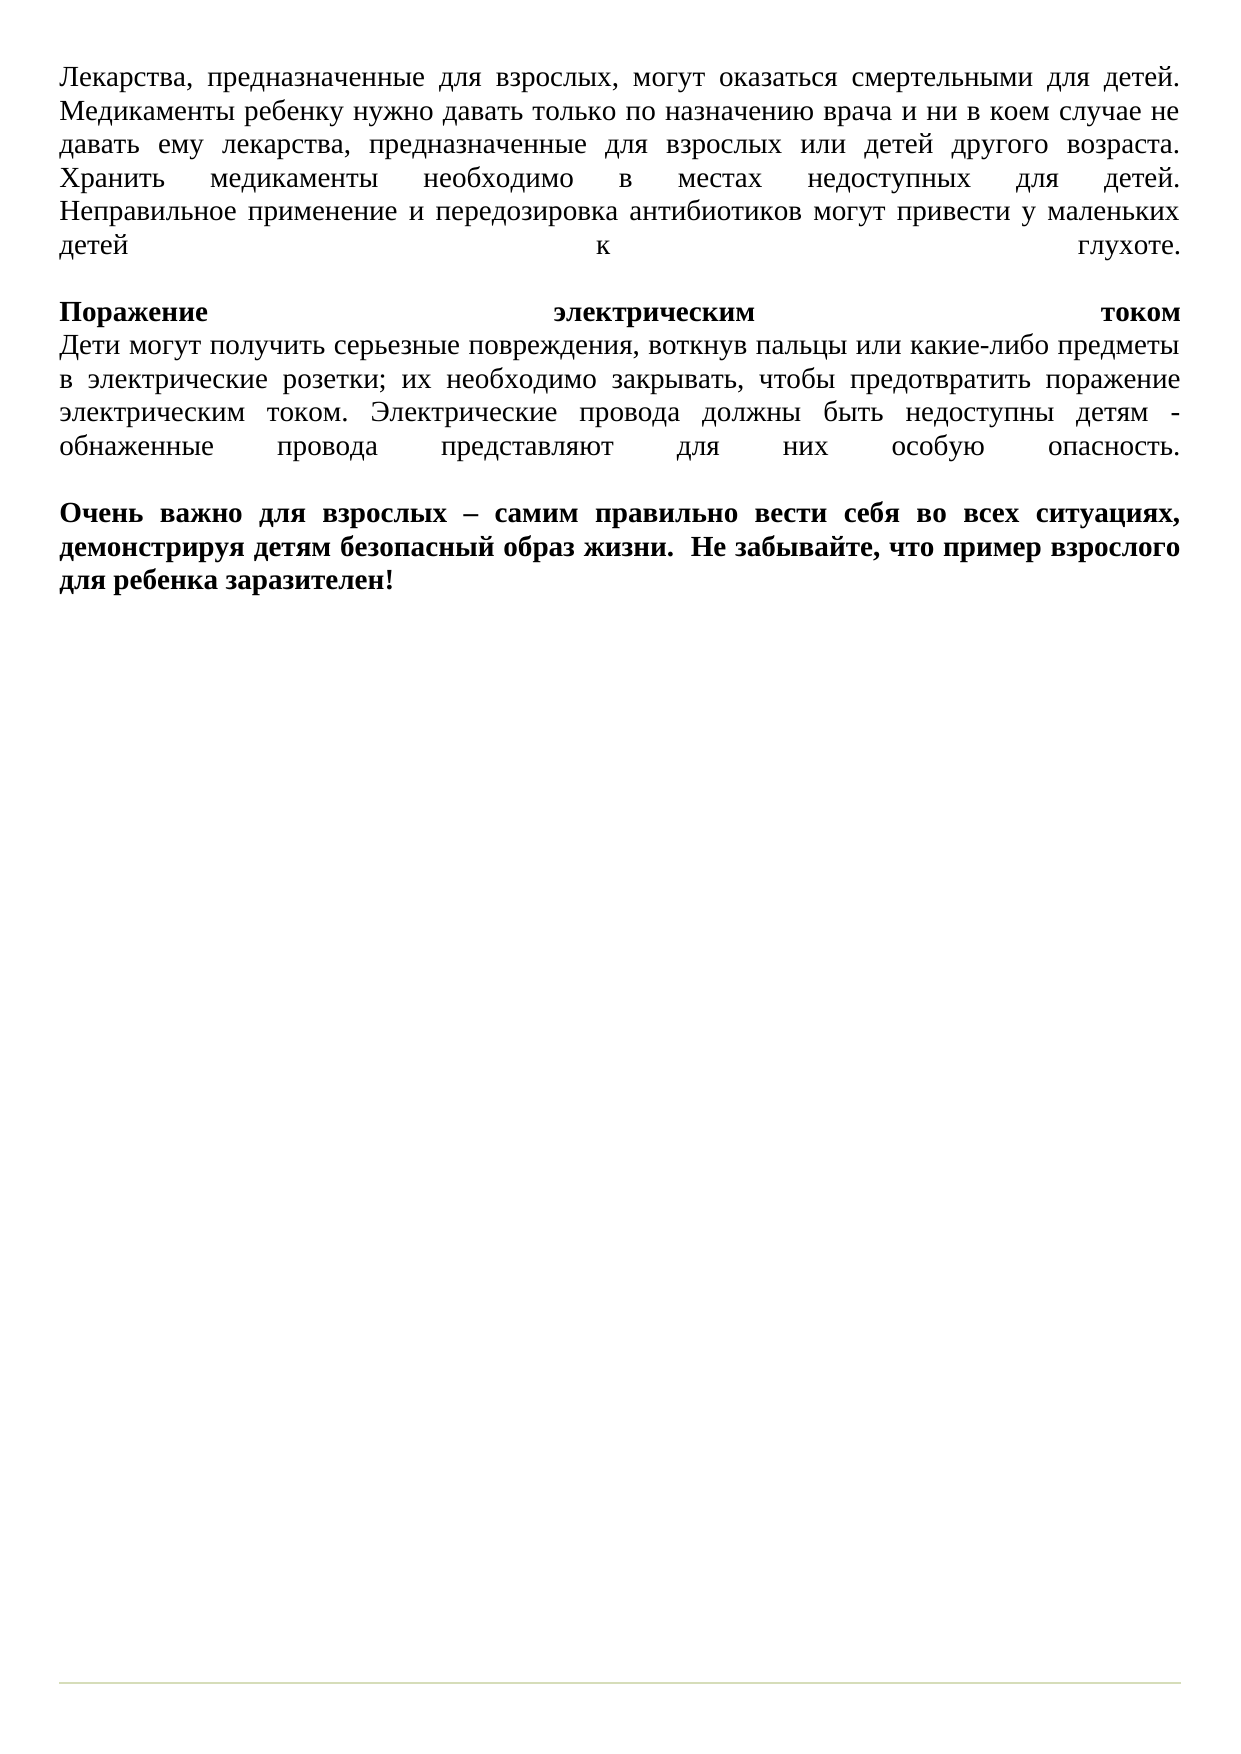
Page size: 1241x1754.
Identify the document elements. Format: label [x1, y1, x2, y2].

text [59, 59, 1181, 596]
